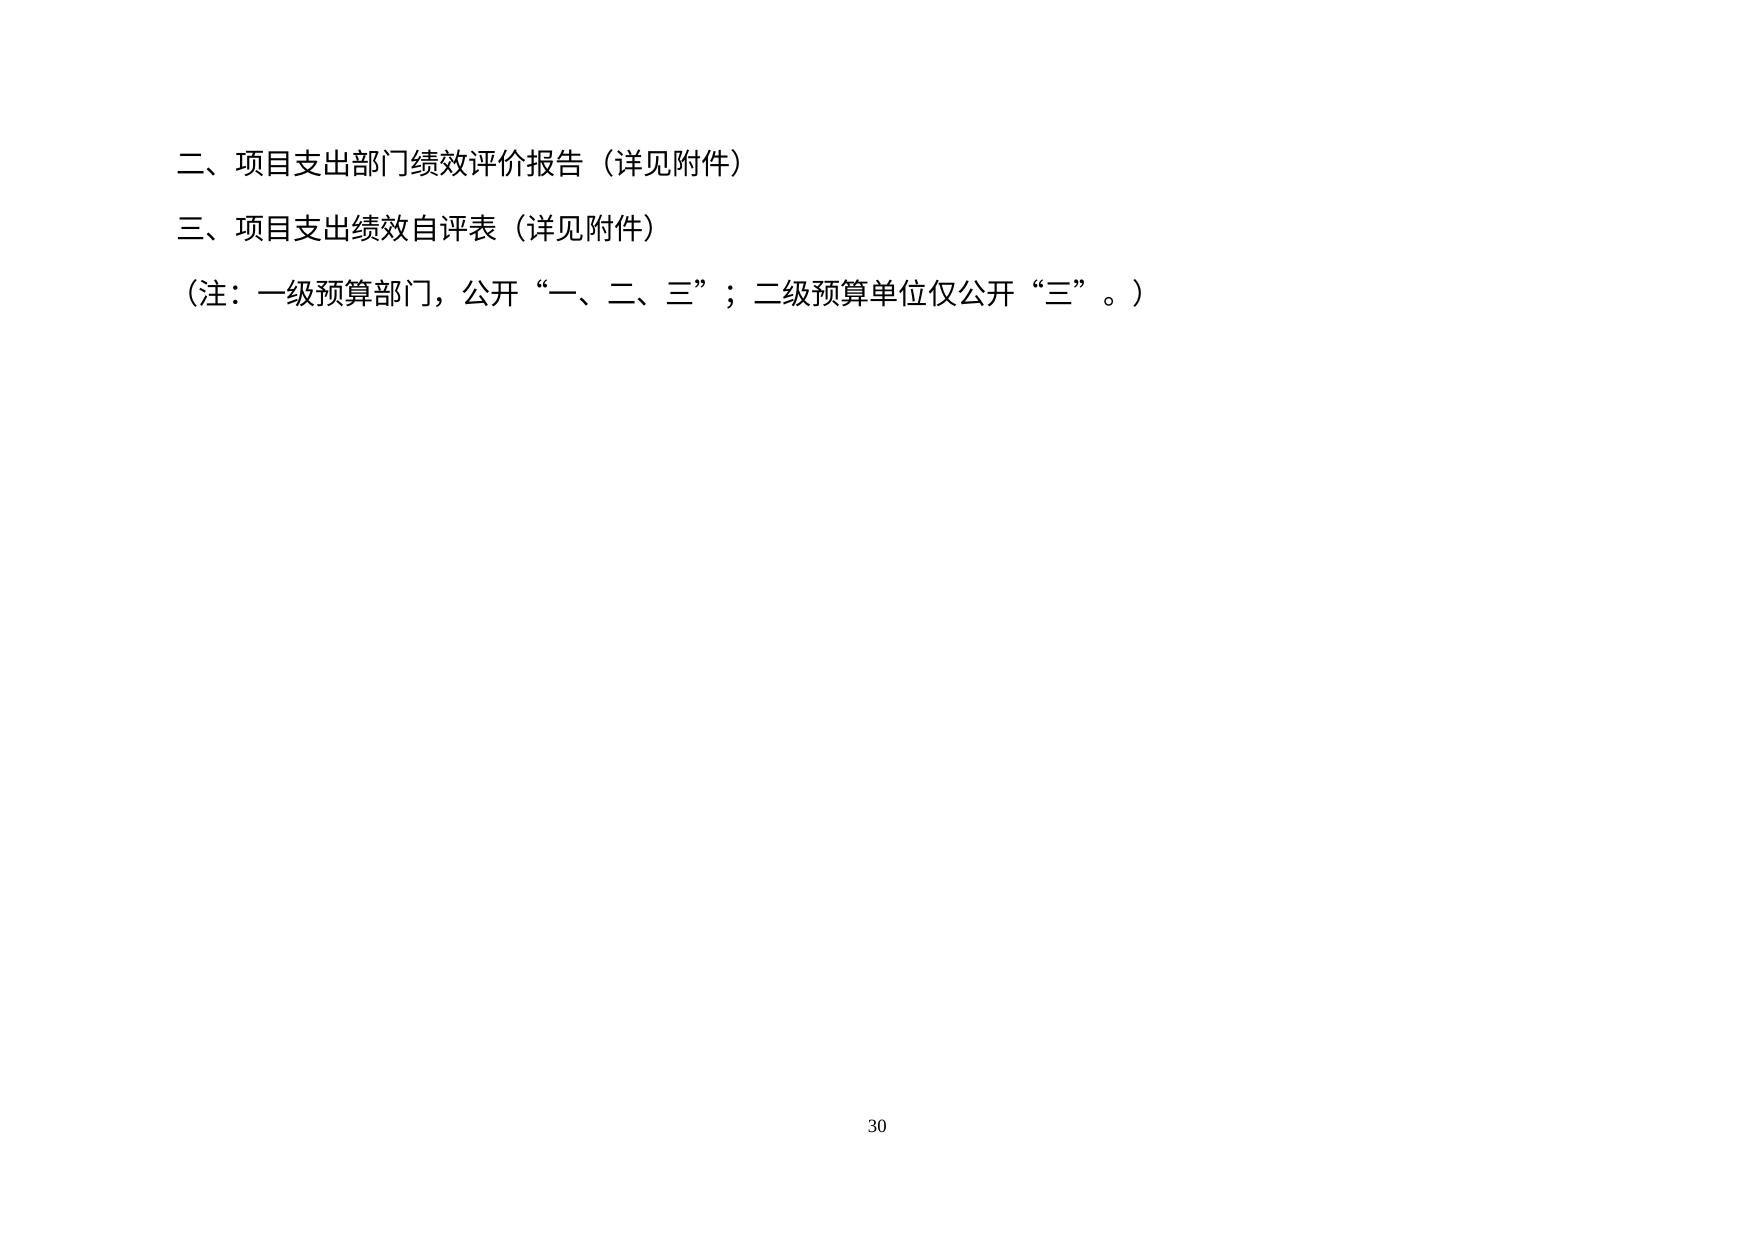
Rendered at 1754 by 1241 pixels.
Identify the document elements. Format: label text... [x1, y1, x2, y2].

list 项目支出绩效自评表（详见附件） [118, 194, 1636, 259]
text （注：一级预算部门，公开“一、二、三”；二级预算单位仅公开“三”。） [118, 259, 1636, 324]
list 项目支出部门绩效评价报告（详见附件） [118, 129, 1636, 194]
